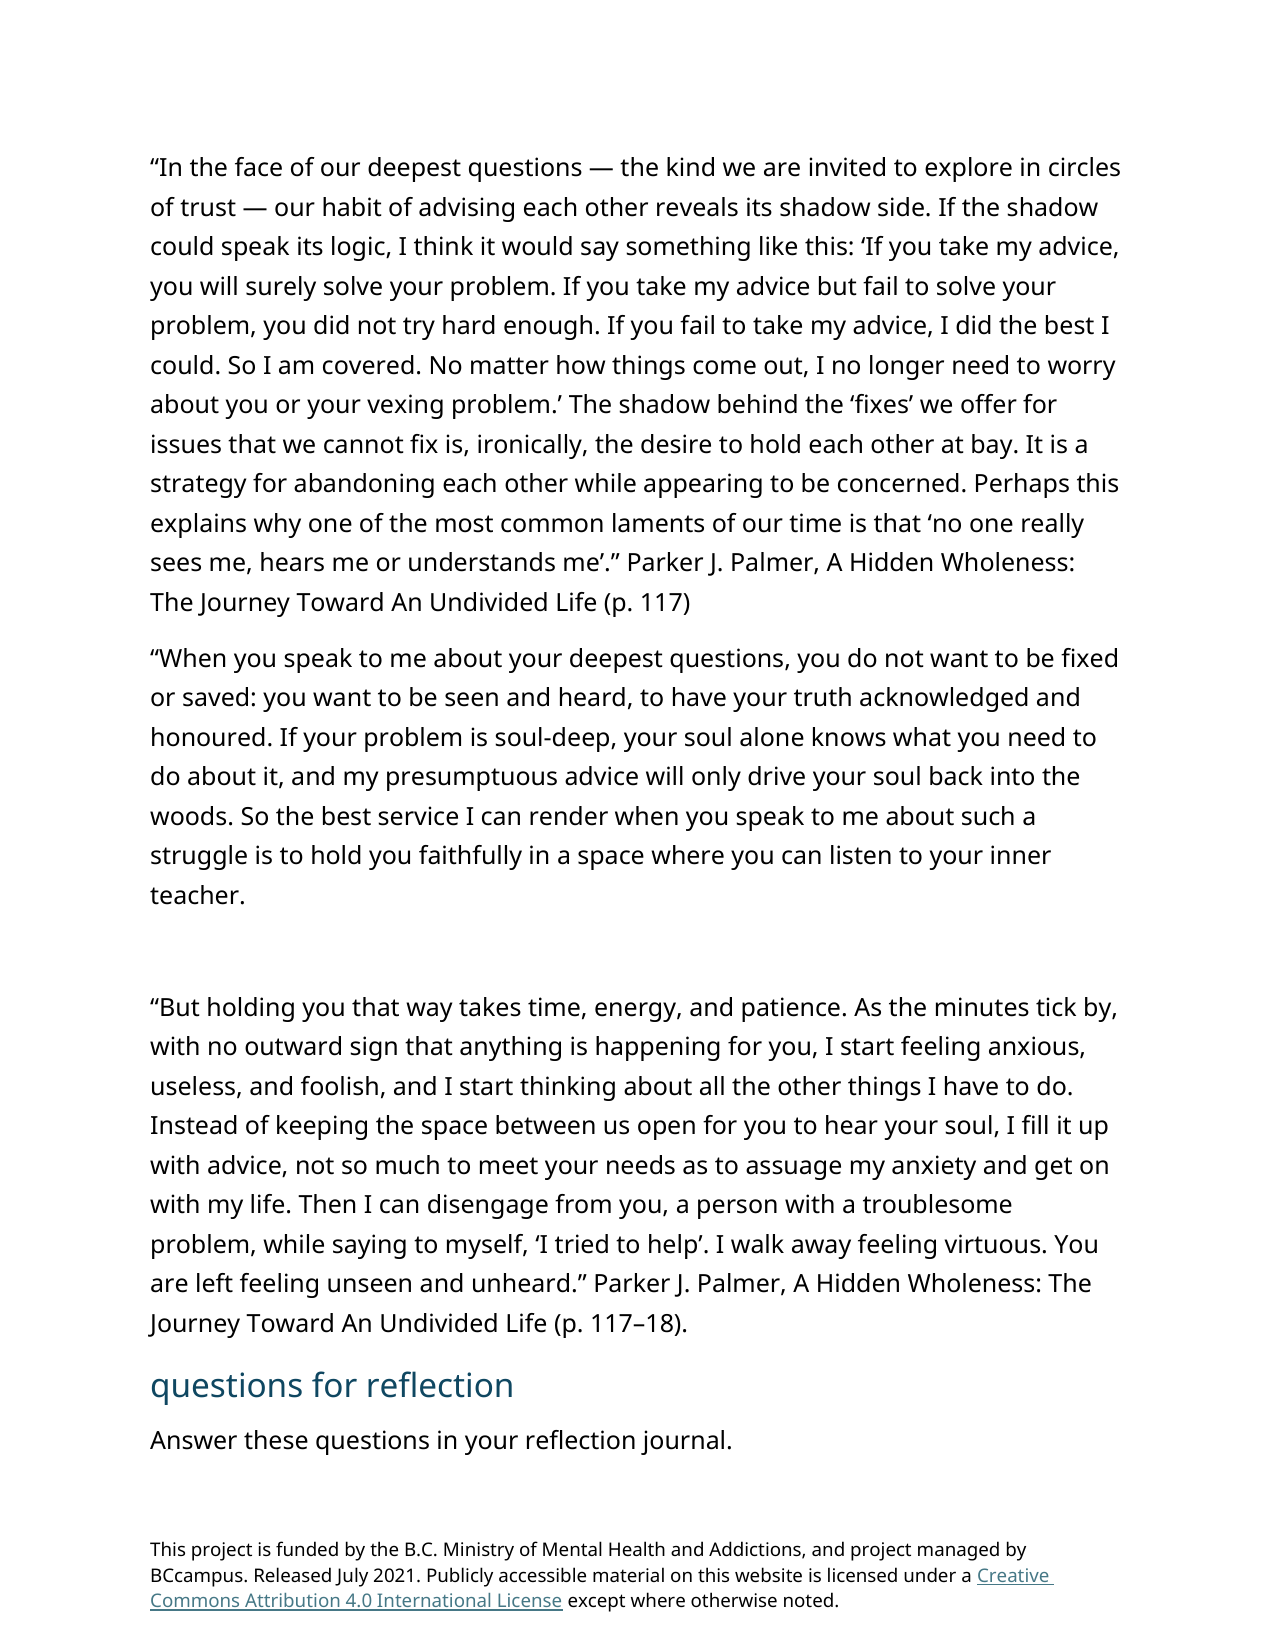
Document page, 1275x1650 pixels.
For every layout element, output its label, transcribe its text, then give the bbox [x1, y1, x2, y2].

text Answer these questions in your reflection journal. [150, 1422, 1125, 1457]
text “But holding you that way takes time, energy, and patience. As the minutes tick by, with no outward sign that anything is happening for you, I start feeling anxious, useless, and foolish, and I start thinking about all the other things I have to do. Instead of keeping the space between us open for you to hear your soul, I fill it up with advice, not so much to meet your needs as to assuage my anxiety and get on with my life. Then I can disengage from you, a person with a troublesome problem, while saying to myself, ‘I tried to help’. I walk away feeling virtuous. You are left feeling unseen and unheard.” Parker J. Palmer, A Hidden Wholeness: The Journey Toward An Undivided Life (p. 117–18). [150, 989, 1125, 1339]
text “When you speak to me about your deepest questions, you do not want to be fixed or saved: you want to be seen and heard, to have your truth acknowledged and honoured. If your problem is soul-deep, your soul alone knows what you need to do about it, and my presumptuous advice will only drive your soul back into the woods. So the best service I can render when you speak to me about such a struggle is to hold you faithfully in a space where you can listen to your inner teacher. [150, 640, 1125, 911]
subtitle questions for reflection [150, 1362, 1125, 1407]
text “In the face of our deepest questions — the kind we are invited to explore in circles of trust — our habit of advising each other reveals its shadow side. If the shadow could speak its logic, I think it would say something like this: ‘If you take my advice, you will surely solve your problem. If you take my advice but fail to solve your problem, you did not try hard enough. If you fail to take my advice, I did the best I could. So I am covered. No matter how things come out, I no longer need to worry about you or your vexing problem.’ The shadow behind the ‘fixes’ we offer for issues that we cannot fix is, ironically, the desire to hold each other at bay. It is a strategy for abandoning each other while appearing to be concerned. Perhaps this explains why one of the most common laments of our time is that ‘no one really sees me, hears me or understands me’.” Parker J. Palmer, A Hidden Wholeness: The Journey Toward An Undivided Life (p. 117) [150, 150, 1125, 618]
